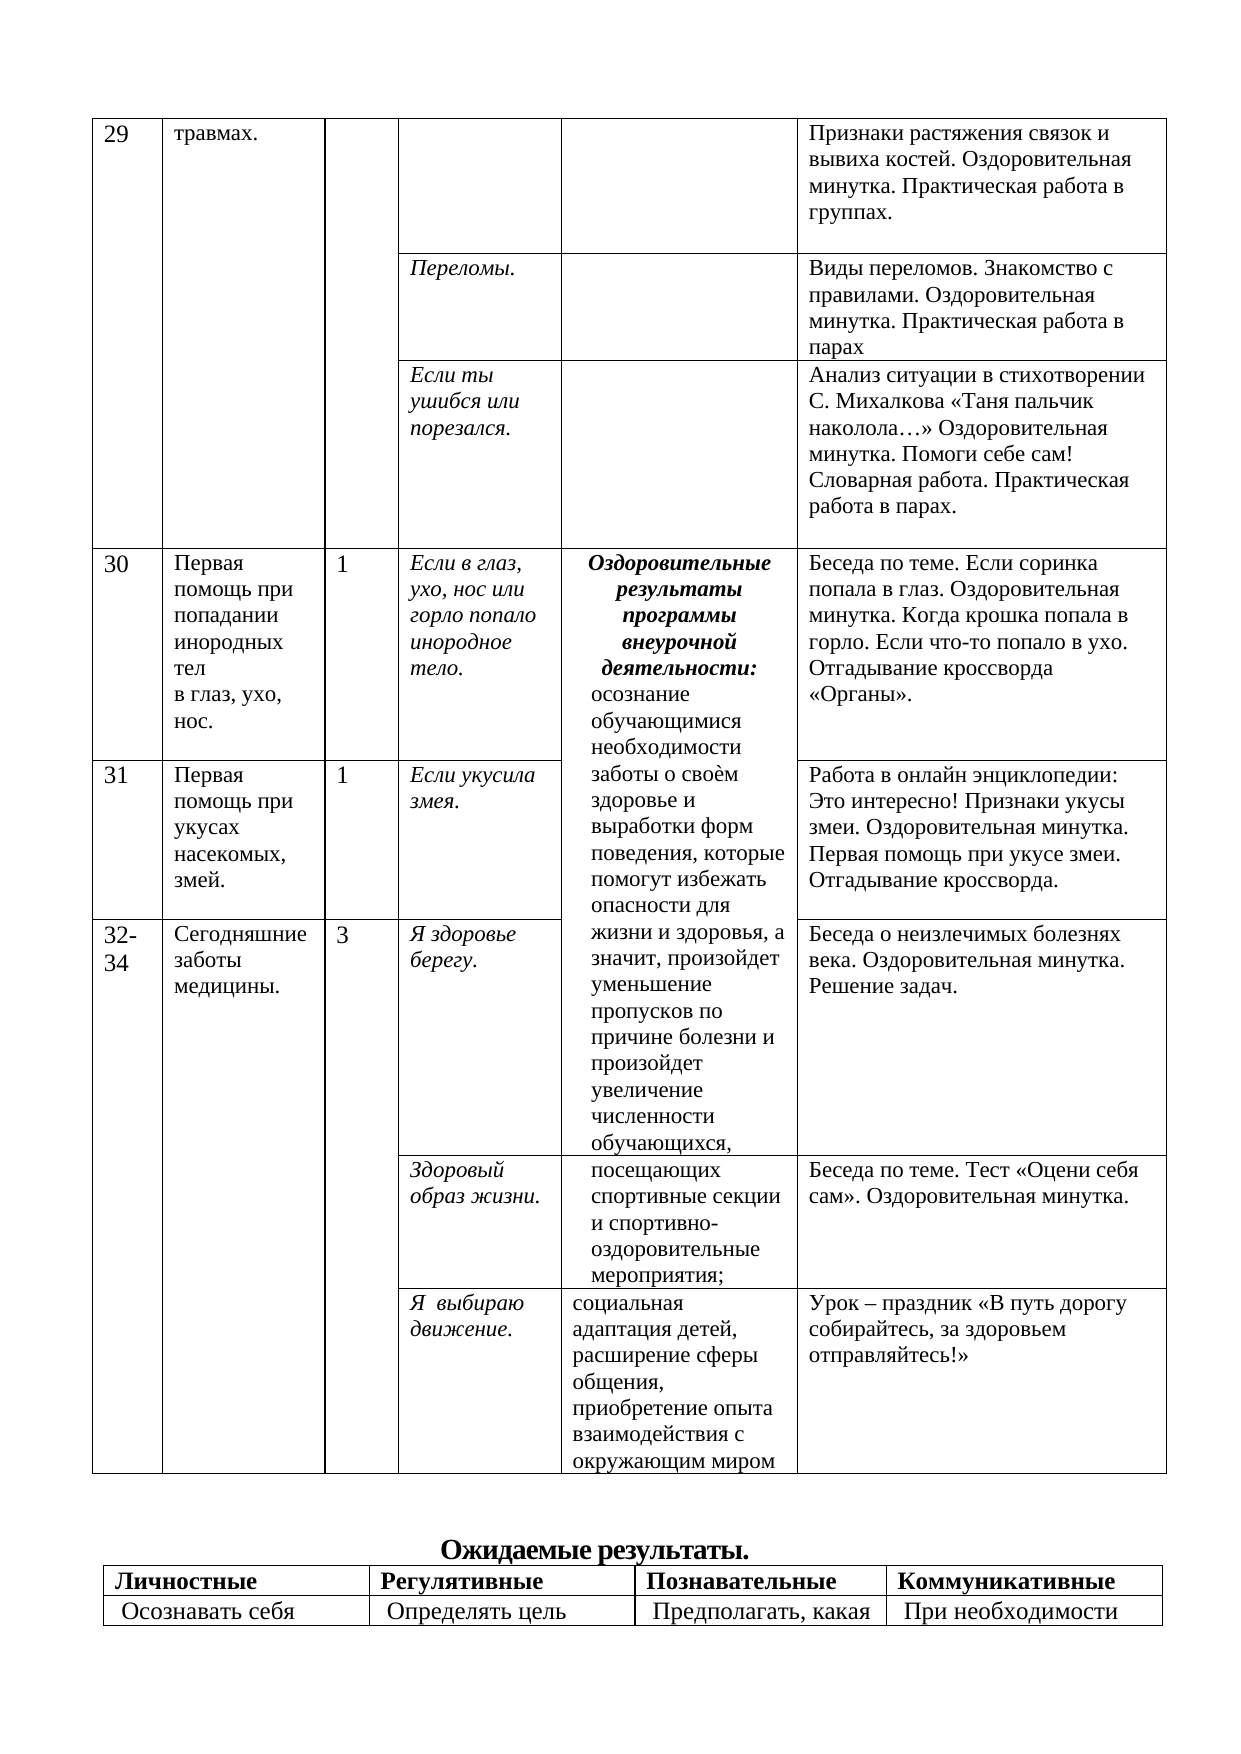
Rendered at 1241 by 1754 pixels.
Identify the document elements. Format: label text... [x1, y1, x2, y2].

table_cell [399, 119, 561, 253]
table_cell 30 [93, 549, 162, 759]
table_cell 31 [93, 761, 162, 919]
table_cell 1 [326, 549, 398, 759]
table_cell 3 [326, 119, 398, 548]
table_cell Если укусила змея. [399, 761, 561, 919]
table_header Регулятивные [370, 1566, 634, 1595]
table_cell 32-34 [93, 920, 162, 1473]
table_cell [562, 361, 797, 548]
table_cell 27-29 [93, 119, 162, 548]
table_cell Если ты ушибся или порезался. [399, 361, 561, 548]
table_cell Виды переломов. Знакомство с правилами. Оздоровительная минутка. Практическая работа в парах [798, 254, 1166, 360]
table_cell [562, 254, 797, 360]
table_header Познавательные [636, 1566, 886, 1595]
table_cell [370, 1596, 634, 1625]
table_cell Я выбираю движение. [399, 1289, 561, 1473]
table_cell Беседа по теме. Если соринка попала в глаз. Оздоровительная минутка. Когда крошка попала в горло. Если что-то попало в ухо. Отгадывание кроссворда «Органы». [798, 549, 1166, 759]
table_cell посещающих спортивные секции и спортивно-оздоровительные мероприятия; [562, 1156, 797, 1288]
table_cell Я здоровье берегу. [399, 920, 561, 1155]
table_cell Первая помощь при попадании инородных тел в глаз, ухо, нос. [163, 549, 324, 759]
table_cell Сегодняшние заботы медицины. [163, 920, 324, 1473]
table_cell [636, 1596, 886, 1625]
table_cell Переломы. [399, 254, 561, 360]
table_cell Урок – праздник «В путь дорогу собирайтесь, за здоровьем отправляйтесь!» [798, 1289, 1166, 1473]
table_header Коммуникативные [887, 1566, 1162, 1595]
table_cell Здоровый образ жизни. [399, 1156, 561, 1288]
table_cell 1 [326, 761, 398, 919]
table_cell 3 [326, 920, 398, 1473]
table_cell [798, 119, 1166, 253]
table_cell Работа в онлайн энциклопедии: Это интересно! Признаки укусы змеи. Оздоровительная минутка. Первая помощь при укусе змеи. Отгадывание кроссворда. [798, 761, 1166, 919]
table_cell Беседа о неизлечимых болезнях века. Оздоровительная минутка. Решение задач. [798, 920, 1166, 1155]
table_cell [887, 1596, 1162, 1625]
table_header Личностные [104, 1566, 369, 1595]
table_cell Первая помощь при укусах насекомых, змей. [163, 761, 324, 919]
table_cell Если в глаз, ухо, нос или горло попало инородное тело. [399, 549, 561, 759]
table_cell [104, 1596, 369, 1625]
table_cell социальная адаптация детей, расширение сферы общения, приобретение опыта взаимодействия с окружающим миром [562, 1289, 797, 1473]
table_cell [163, 119, 324, 548]
table_cell Оздоровительные результаты программы внеурочной деятельности: осознание обучающимися необходимости заботы о своѐм здоровье и выработки форм поведения, которые помогут избежать опасности для жизни и здоровья, а значит, произойдет уменьшение пропусков по причине болезни и произойдет увеличение численности обучающихся, [562, 549, 797, 1155]
table_cell Анализ ситуации в стихотворении С. Михалкова «Таня пальчик наколола…» Оздоровительная минутка. Помоги себе сам! Словарная работа. Практическая работа в парах. [798, 361, 1166, 548]
table_cell [562, 119, 797, 253]
text Ожидаемые результаты. [103, 1532, 1152, 1565]
table_cell Беседа по теме. Тест «Оцени себя сам». Оздоровительная минутка. [798, 1156, 1166, 1288]
